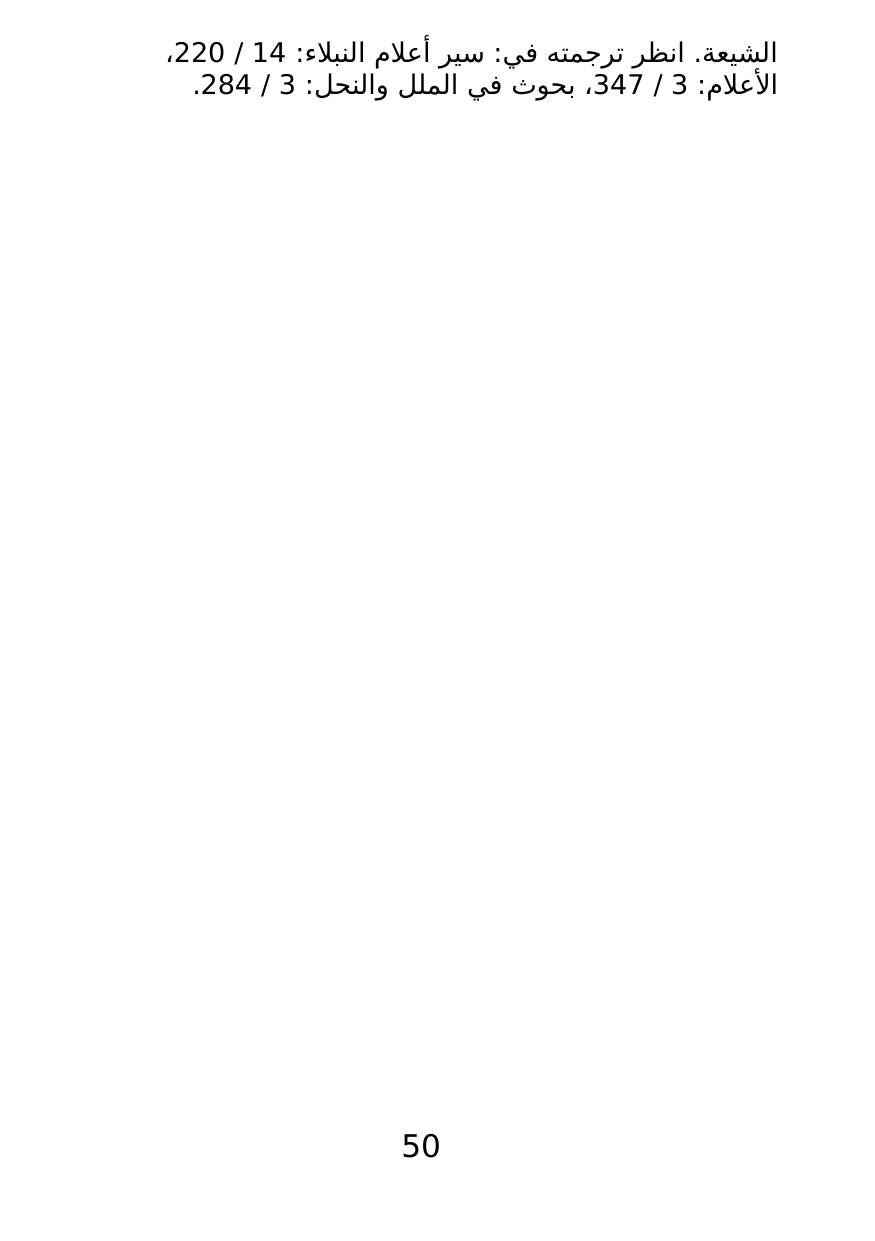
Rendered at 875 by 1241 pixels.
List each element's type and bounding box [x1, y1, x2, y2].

text [94, 37, 778, 101]
